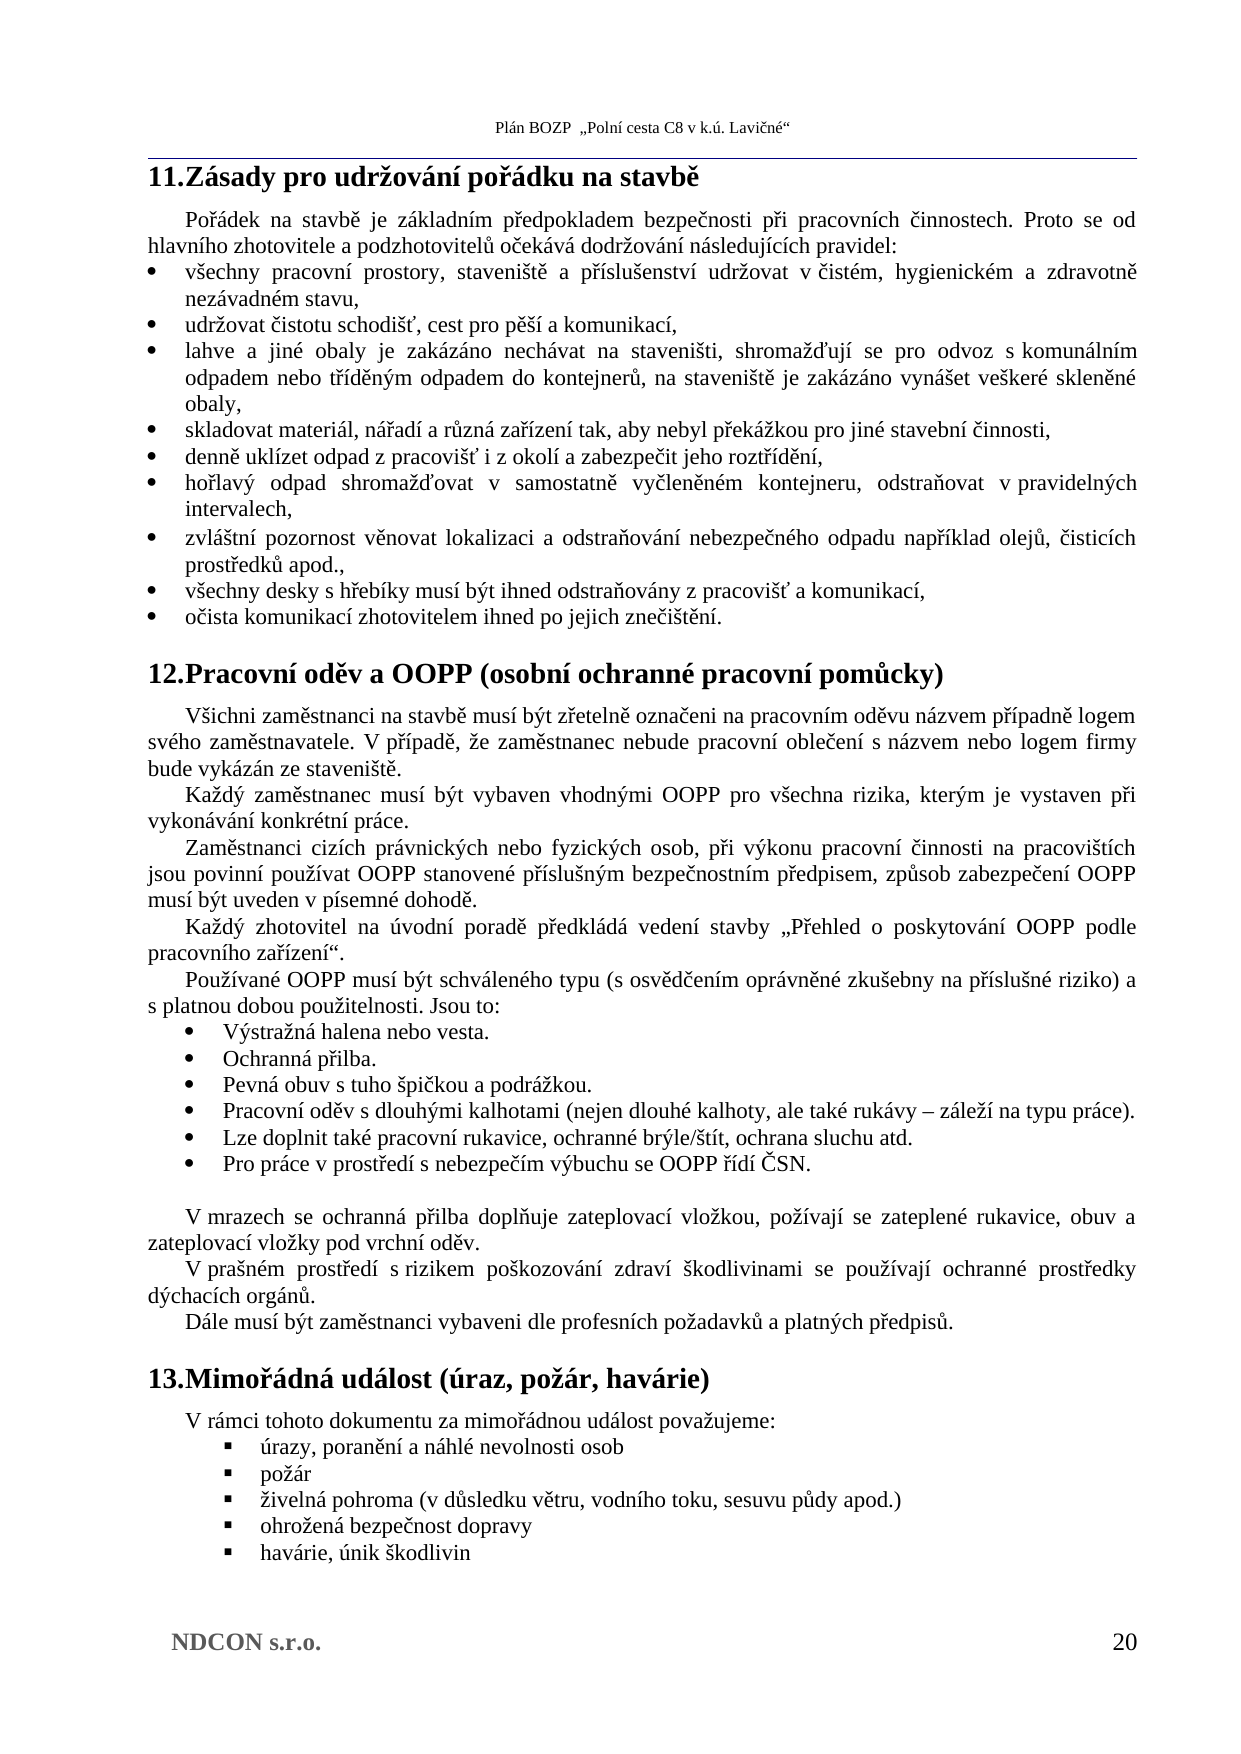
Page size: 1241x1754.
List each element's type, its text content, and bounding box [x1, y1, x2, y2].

list očista komunikací zhotovitelem ihned po jejich znečištění. [148, 603, 1137, 630]
subtitle Zásady pro udržování pořádku na stavbě [148, 159, 1137, 193]
list Lze doplnit také pracovní rukavice, ochranné brýle/štít, ochrana sluchu atd. [185, 1124, 1137, 1150]
text V prašném prostředí s rizikem poškozování zdraví škodlivinami se používají ochranné prostředky dýchacích orgánů. [148, 1256, 1137, 1308]
text Dále musí být zaměstnanci vybaveni dle profesních požadavků a platných předpisů. [148, 1308, 1137, 1334]
list požár [223, 1460, 1137, 1486]
subtitle Pracovní oděv a OOPP (osobní ochranné pracovní pomůcky) [148, 656, 1137, 689]
list havárie, únik škodlivin [223, 1539, 1137, 1565]
list zvláštní pozornost věnovat lokalizaci a odstraňování nebezpečného odpadu například olejů, čisticích prostředků apod., [148, 524, 1137, 577]
list lahve a jiné obaly je zakázáno nechávat na staveništi, shromažďují se pro odvoz s komunálním odpadem nebo tříděným odpadem do kontejnerů, na staveniště je zakázáno vynášet veškeré skleněné obaly, [148, 337, 1137, 416]
list skladovat materiál, nářadí a různá zařízení tak, aby nebyl překážkou pro jiné stavební činnosti, [148, 416, 1137, 443]
list Výstražná halena nebo vesta. [185, 1018, 1137, 1045]
list všechny pracovní prostory, staveniště a příslušenství udržovat v čistém, hygienickém a zdravotně nezávadném stavu, [148, 258, 1137, 311]
text V rámci tohoto dokumentu za mimořádnou událost považujeme: [148, 1407, 1137, 1433]
list denně uklízet odpad z pracovišť i z okolí a zabezpečit jeho roztřídění, [148, 443, 1137, 469]
list Ochranná přilba. [185, 1045, 1137, 1071]
list živelná pohroma (v důsledku větru, vodního toku, sesuvu půdy apod.) [223, 1486, 1137, 1512]
list Pracovní oděv s dlouhými kalhotami (nejen dlouhé kalhoty, ale také rukávy – záleží na typu práce). [185, 1097, 1137, 1124]
text Používané OOPP musí být schváleného typu (s osvědčením oprávněné zkušebny na příslušné riziko) a s platnou dobou použitelnosti. Jsou to: [148, 966, 1137, 1018]
list všechny desky s hřebíky musí být ihned odstraňovány z pracovišť a komunikací, [148, 577, 1137, 603]
text Pořádek na stavbě je základním předpokladem bezpečnosti při pracovních činnostech. Proto se od hlavního zhotovitele a podzhotovitelů očekává dodržování následujících pravidel: [148, 206, 1137, 258]
text V mrazech se ochranná přilba doplňuje zateplovací vložkou, požívají se zateplené rukavice, obuv a zateplovací vložky pod vrchní oděv. [148, 1203, 1137, 1256]
text Každý zaměstnanec musí být vybaven vhodnými OOPP pro všechna rizika, kterým je vystaven při vykonávání konkrétní práce. [148, 781, 1137, 834]
list úrazy, poranění a náhlé nevolnosti osob [223, 1433, 1137, 1460]
text Všichni zaměstnanci na stavbě musí být zřetelně označeni na pracovním oděvu názvem případně logem svého zaměstnavatele. V případě, že zaměstnanec nebude pracovní oblečení s názvem nebo logem firmy bude vykázán ze staveniště. [148, 702, 1137, 781]
list Pevná obuv s tuho špičkou a podrážkou. [185, 1071, 1137, 1097]
text Každý zhotovitel na úvodní poradě předkládá vedení stavby „Přehled o poskytování OOPP podle pracovního zařízení“. [148, 913, 1137, 966]
list Pro práce v prostředí s nebezpečím výbuchu se OOPP řídí ČSN. [185, 1150, 1137, 1176]
text Zaměstnanci cizích právnických nebo fyzických osob, při výkonu pracovní činnosti na pracovištích jsou povinní používat OOPP stanovené příslušným bezpečnostním předpisem, způsob zabezpečení OOPP musí být uveden v písemné dohodě. [148, 834, 1137, 913]
list hořlavý odpad shromažďovat v samostatně vyčleněném kontejneru, odstraňovat v pravidelných intervalech, [148, 469, 1137, 522]
list udržovat čistotu schodišť, cest pro pěší a komunikací, [148, 311, 1137, 337]
list ohrožená bezpečnost dopravy [223, 1512, 1137, 1539]
subtitle Mimořádná událost (úraz, požár, havárie) [148, 1361, 1137, 1394]
